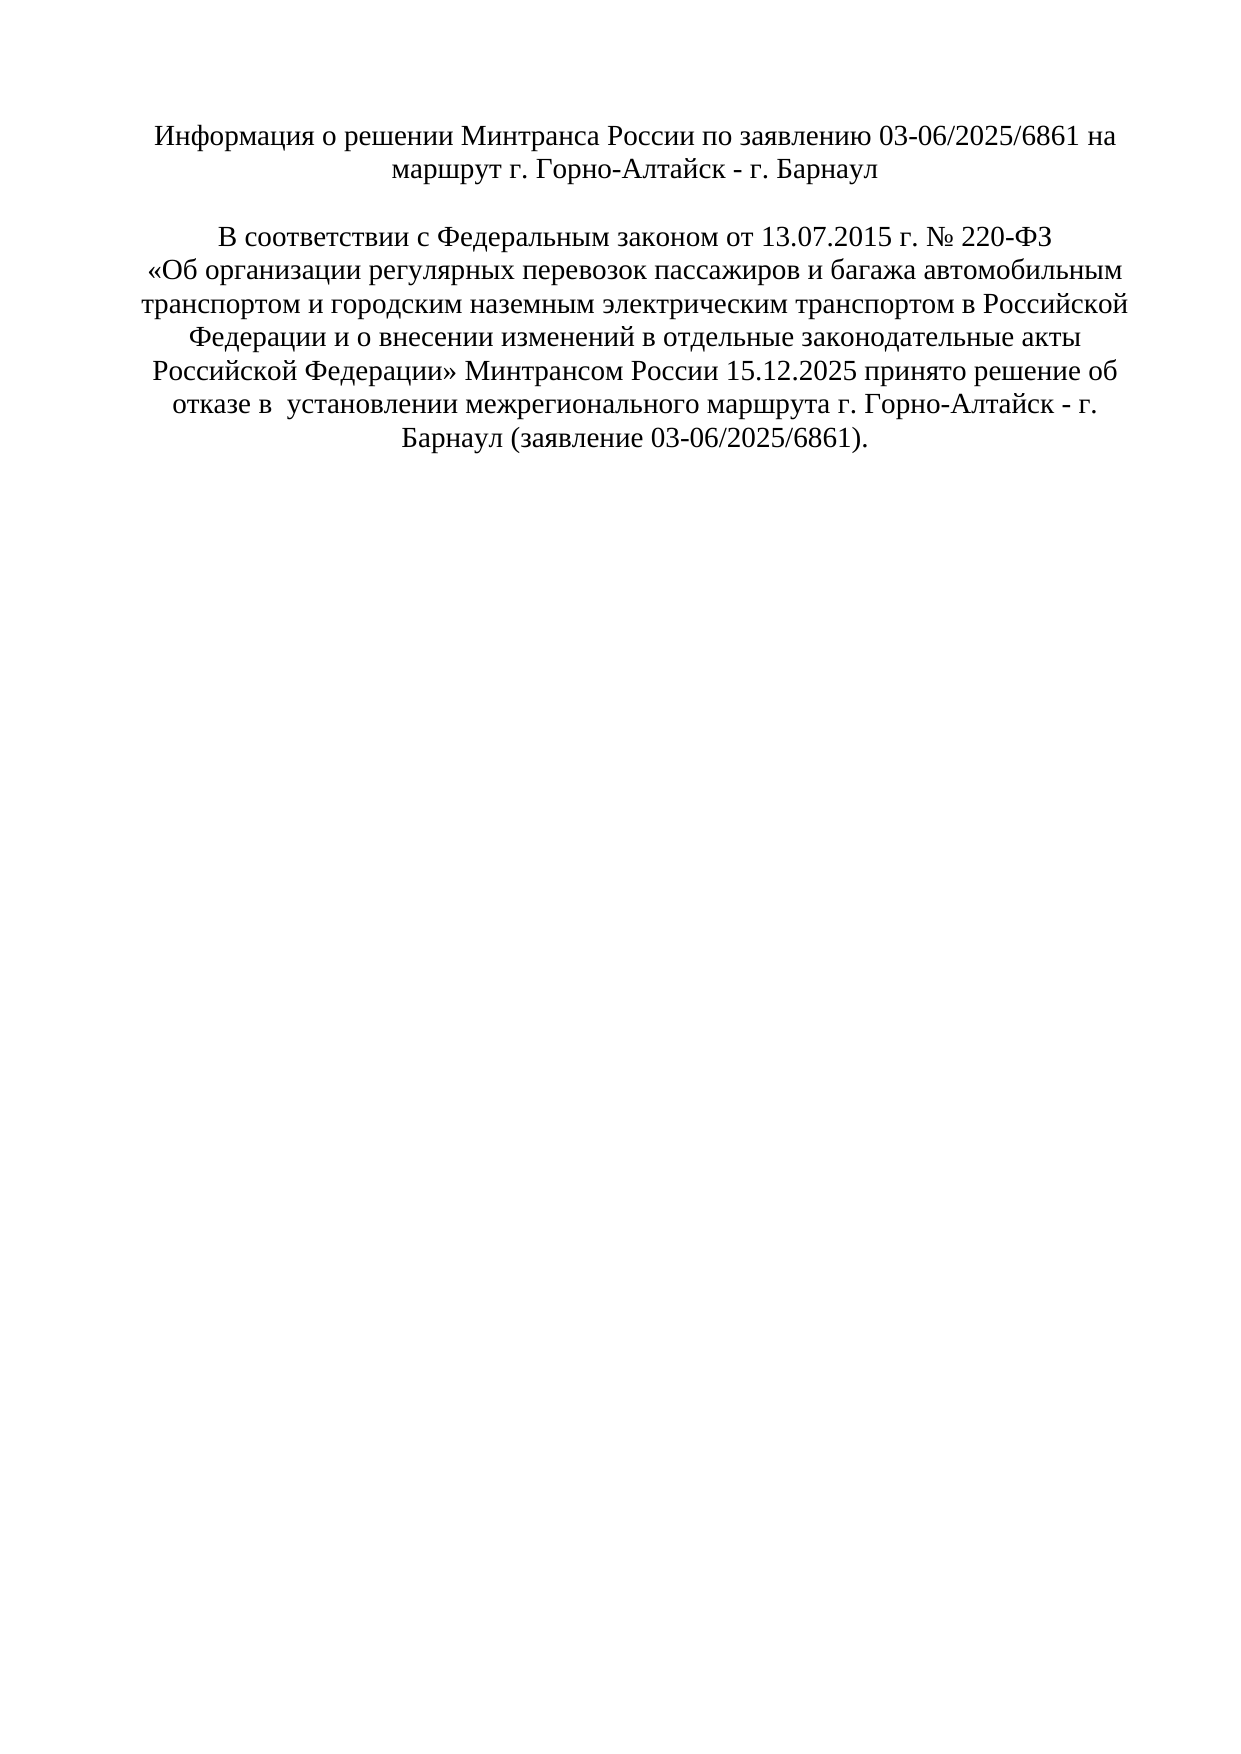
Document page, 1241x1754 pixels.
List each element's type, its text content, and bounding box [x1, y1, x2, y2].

text В соответствии с Федеральным законом от 13.07.2015 г. № 220-ФЗ «Об организации регулярных перевозок пассажиров и багажа автомобильным транспортом и городским наземным электрическим транспортом в Российской Федерации и о внесении изменений в отдельные законодательные акты Российской Федерации» Минтрансом России 15.12.2025 принято решение об отказе в установлении межрегионального маршрута г. Горно-Алтайск - г. Барнаул (заявление 03-06/2025/6861). [118, 219, 1152, 453]
text Информация о решении Минтранса России по заявлению 03-06/2025/6861 на маршрут г. Горно-Алтайск - г. Барнаул [118, 118, 1152, 185]
